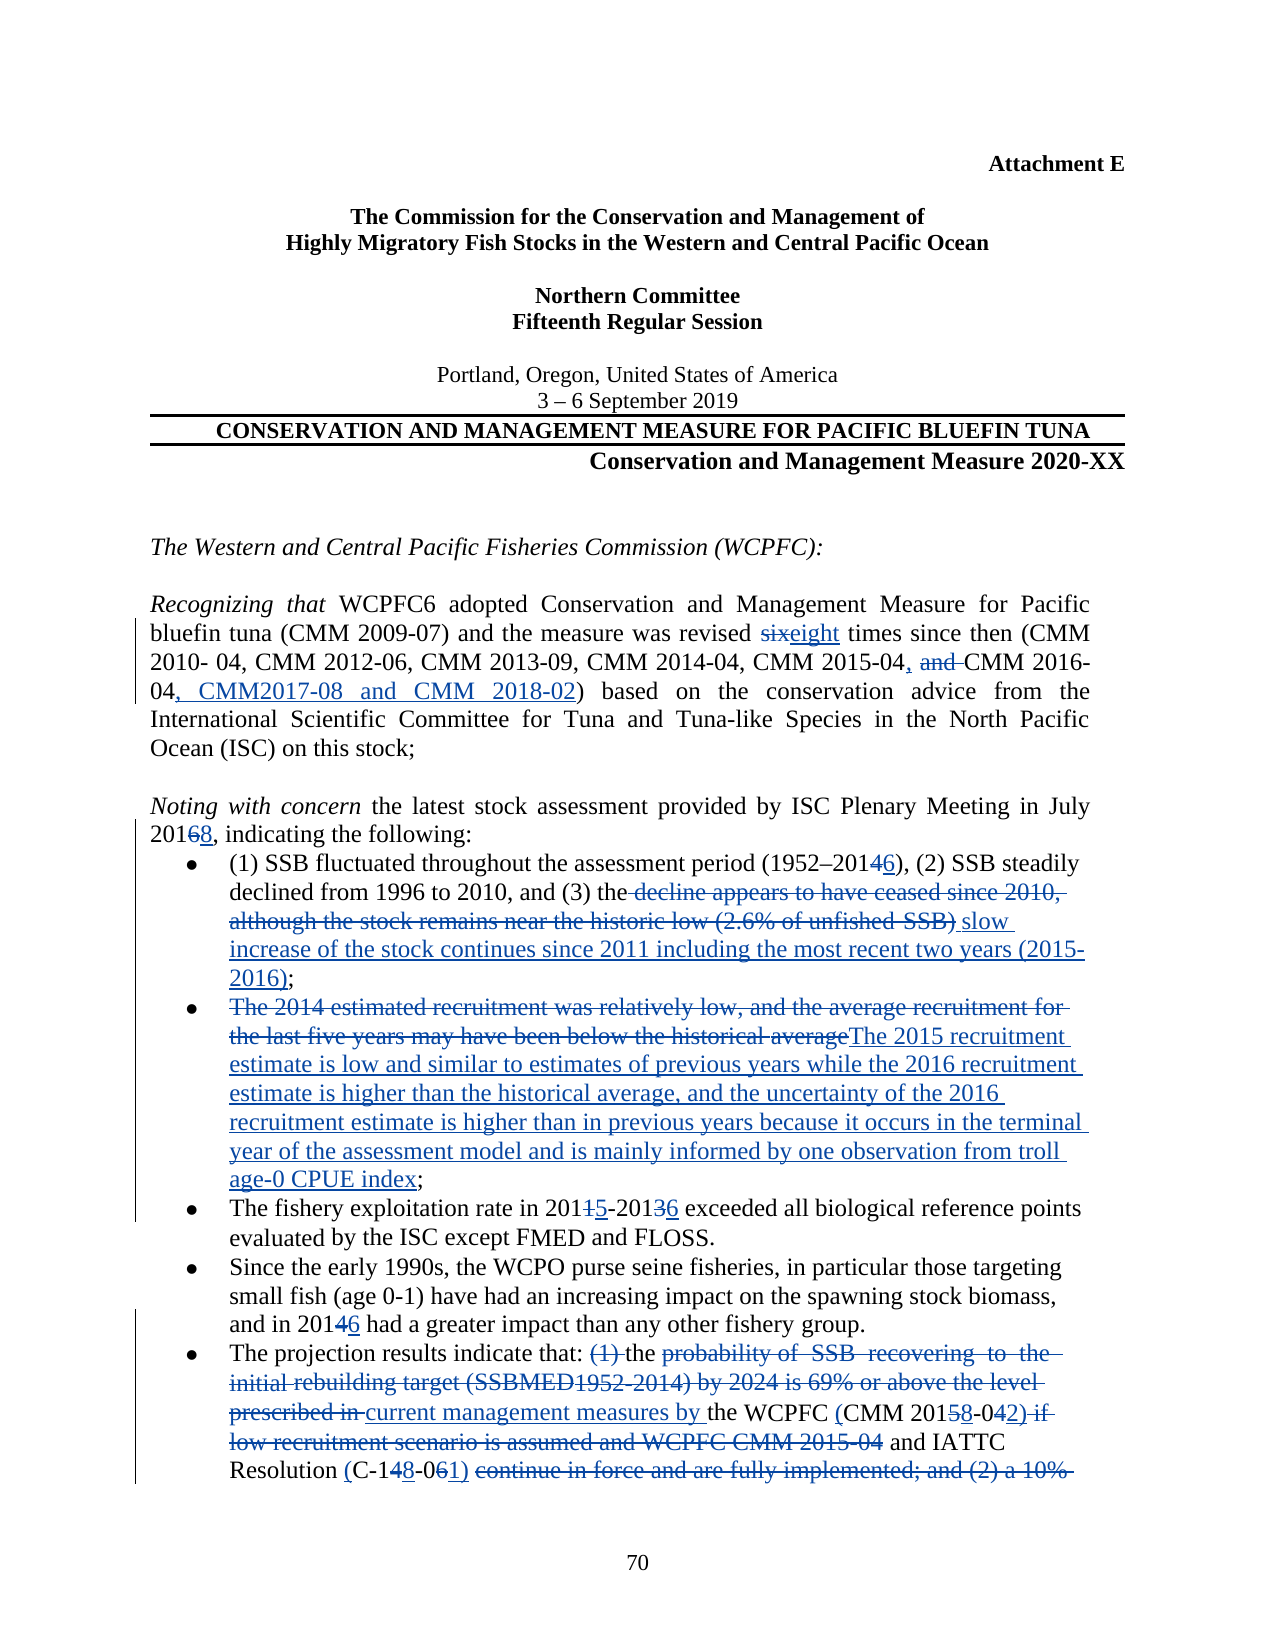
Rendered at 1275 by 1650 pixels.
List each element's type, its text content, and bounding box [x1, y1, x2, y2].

text The Western and Central Pacific Fisheries Commission (WCPFC): [150, 532, 1125, 561]
list ; [185, 992, 1090, 1193]
text Portland, Oregon, United States of America [150, 361, 1125, 387]
text Recognizing that WCPFC6 adopted Conservation and Management Measure for Pacific bluefin tuna (CMM 2009-07) and the measure was revised times since then (CMM 2010- 04, CMM 2012-06, CMM 2013-09, CMM 2014-04, CMM 2015-04 CMM 2016-04) based on the conservation advice from the International Scientific Committee for Tuna and Tuna-like Species in the North Pacific Ocean (ISC) on this stock; [150, 589, 1091, 762]
list Since the early 1990s, the WCPO purse seine fisheries, in particular those targeting small fish (age 0-1) have had an increasing impact on the spawning stock biomass, and in 201 had a greater impact than any other fishery group. [185, 1252, 1091, 1338]
text Noting with concern the latest stock assessment provided by ISC Plenary Meeting in July 201, indicating the following: [150, 791, 1091, 848]
list The fishery exploitation rate in 201-201 exceeded all biological reference points evaluated by the ISC except FMED and FLOSS. [185, 1193, 1091, 1252]
text Fifteenth Regular Session [150, 308, 1125, 334]
text Northern Committee [150, 282, 1125, 308]
list (1) SSB fluctuated throughout the assessment period (1952–201), (2) SSB steadily declined from 1996 to 2010, and (3) the; [185, 848, 1091, 992]
text Attachment E [150, 150, 1125, 176]
text Conservation and Management Measure 2020-XX [150, 446, 1125, 475]
text 3 – 6 September 2019 [150, 387, 1125, 413]
table_header CONSERVATION AND MANAGEMENT MEASURE FOR PACIFIC BLUEFIN TUNA [150, 417, 1125, 443]
text Highly Migratory Fish Stocks in the Western and Central Pacific Ocean [150, 229, 1125, 255]
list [185, 1338, 1091, 1484]
text The Commission for the Conservation and Management of [150, 203, 1125, 229]
